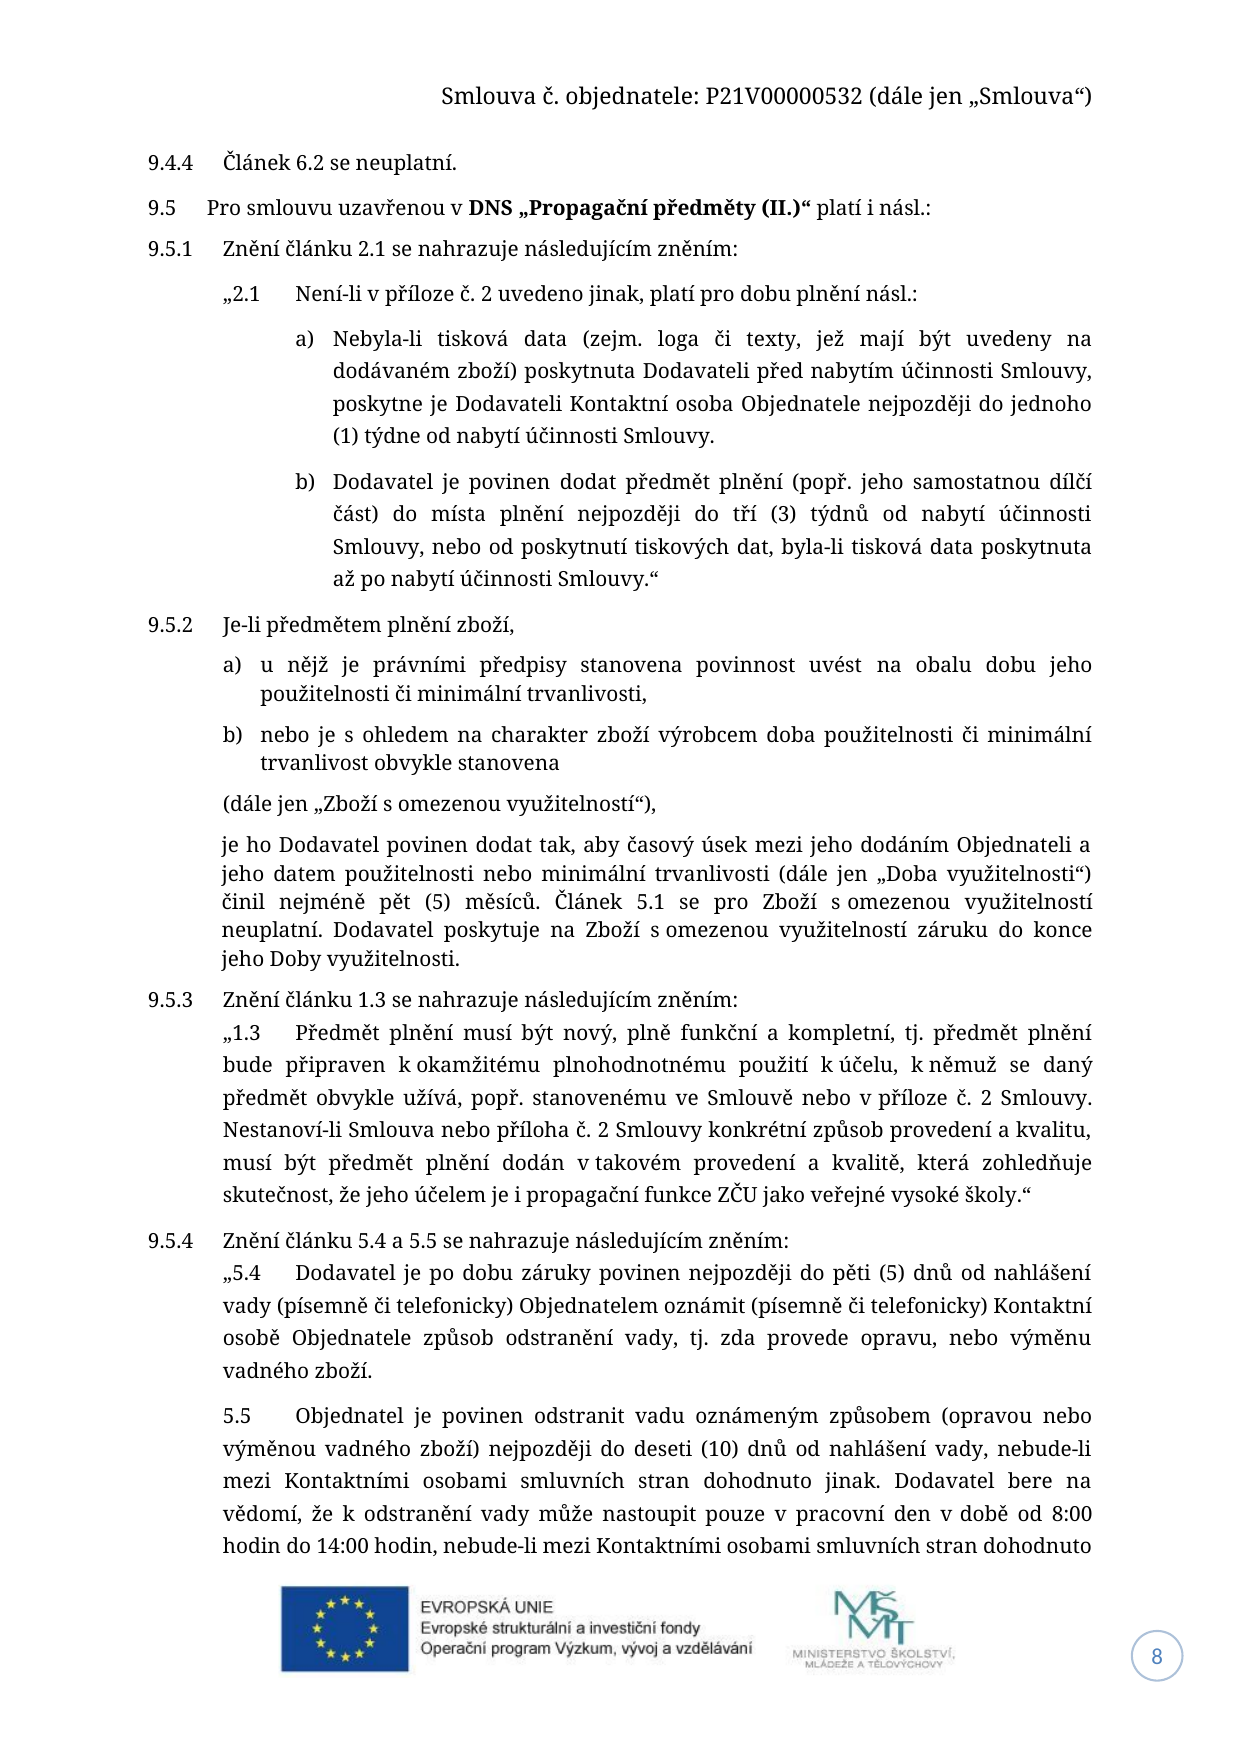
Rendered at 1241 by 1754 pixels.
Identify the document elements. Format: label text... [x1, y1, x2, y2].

list Pro smlouvu uzavřenou v DNS „Propagační předměty (II.)“ platí i násl.: [148, 193, 1093, 221]
list Je-li předmětem plnění zboží, [148, 610, 1093, 638]
text (dále jen „Zboží s omezenou využitelností“), [223, 789, 1093, 818]
list „2.1 Není-li v příloze č. 2 uvedeno jinak, platí pro dobu plnění násl.: [223, 279, 1093, 307]
list „1.3 Předmět plnění musí být nový, plně funkční a kompletní, tj. předmět plnění bude připraven k okamžitému plnohodnotnému použití k účelu, k němuž se daný předmět obvykle užívá, popř. stanovenému ve Smlouvě nebo v příloze č. 2 Smlouvy. Nestanoví-li Smlouva nebo příloha č. 2 Smlouvy konkrétní způsob provedení a kvalitu, musí být předmět plnění dodán v takovém provedení a kvalitě, která zohledňuje skutečnost, že jeho účelem je i propagační funkce ZČU jako veřejné vysoké školy.“ [223, 1018, 1093, 1209]
list Znění článku 1.3 se nahrazuje následujícím zněním: [148, 985, 1093, 1013]
list u nějž je právními předpisy stanovena povinnost uvést na obalu dobu jeho použitelnosti či minimální trvanlivosti, [223, 651, 1093, 707]
list Znění článku 2.1 se nahrazuje následujícím zněním: [148, 234, 1093, 262]
list „5.4 Dodavatel je po dobu záruky povinen nejpozději do pěti (5) dnů od nahlášení vady (písemně či telefonicky) Objednatelem oznámit (písemně či telefonicky) Kontaktní osobě Objednatele způsob odstranění vady, tj. zda provede opravu, nebo výměnu vadného zboží. [223, 1258, 1093, 1384]
picture [278, 1581, 962, 1678]
list Článek 6.2 se neuplatní. [148, 148, 1093, 176]
list Dodavatel je povinen dodat předmět plnění (popř. jeho samostatnou dílčí část) do místa plnění nejpozději do tří (3) týdnů od nabytí účinnosti Smlouvy, nebo od poskytnutí tiskových dat, byla-li tisková data poskytnuta až po nabytí účinnosti Smlouvy.“ [295, 467, 1093, 593]
list nebo je s ohledem na charakter zboží výrobcem doba použitelnosti či minimální trvanlivost obvykle stanovena [223, 720, 1093, 777]
list Nebyla-li tisková data (zejm. loga či texty, jež mají být uvedeny na dodávaném zboží) poskytnuta Dodavateli před nabytím účinnosti Smlouvy, poskytne je Dodavateli Kontaktní osoba Objednatele nejpozději do jednoho (1) týdne od nabytí účinnosti Smlouvy. [295, 324, 1093, 450]
text je ho Dodavatel povinen dodat tak, aby časový úsek mezi jeho dodáním Objednateli a jeho datem použitelnosti nebo minimální trvanlivosti (dále jen „Doba využitelnosti“) činil nejméně pět (5) měsíců. Článek 5.1 se pro Zboží s omezenou využitelností neuplatní. Dodavatel poskytuje na Zboží s omezenou využitelností záruku do konce jeho Doby využitelnosti. [221, 830, 1093, 972]
list Znění článku 5.4 a 5.5 se nahrazuje následujícím zněním: [148, 1226, 1093, 1254]
